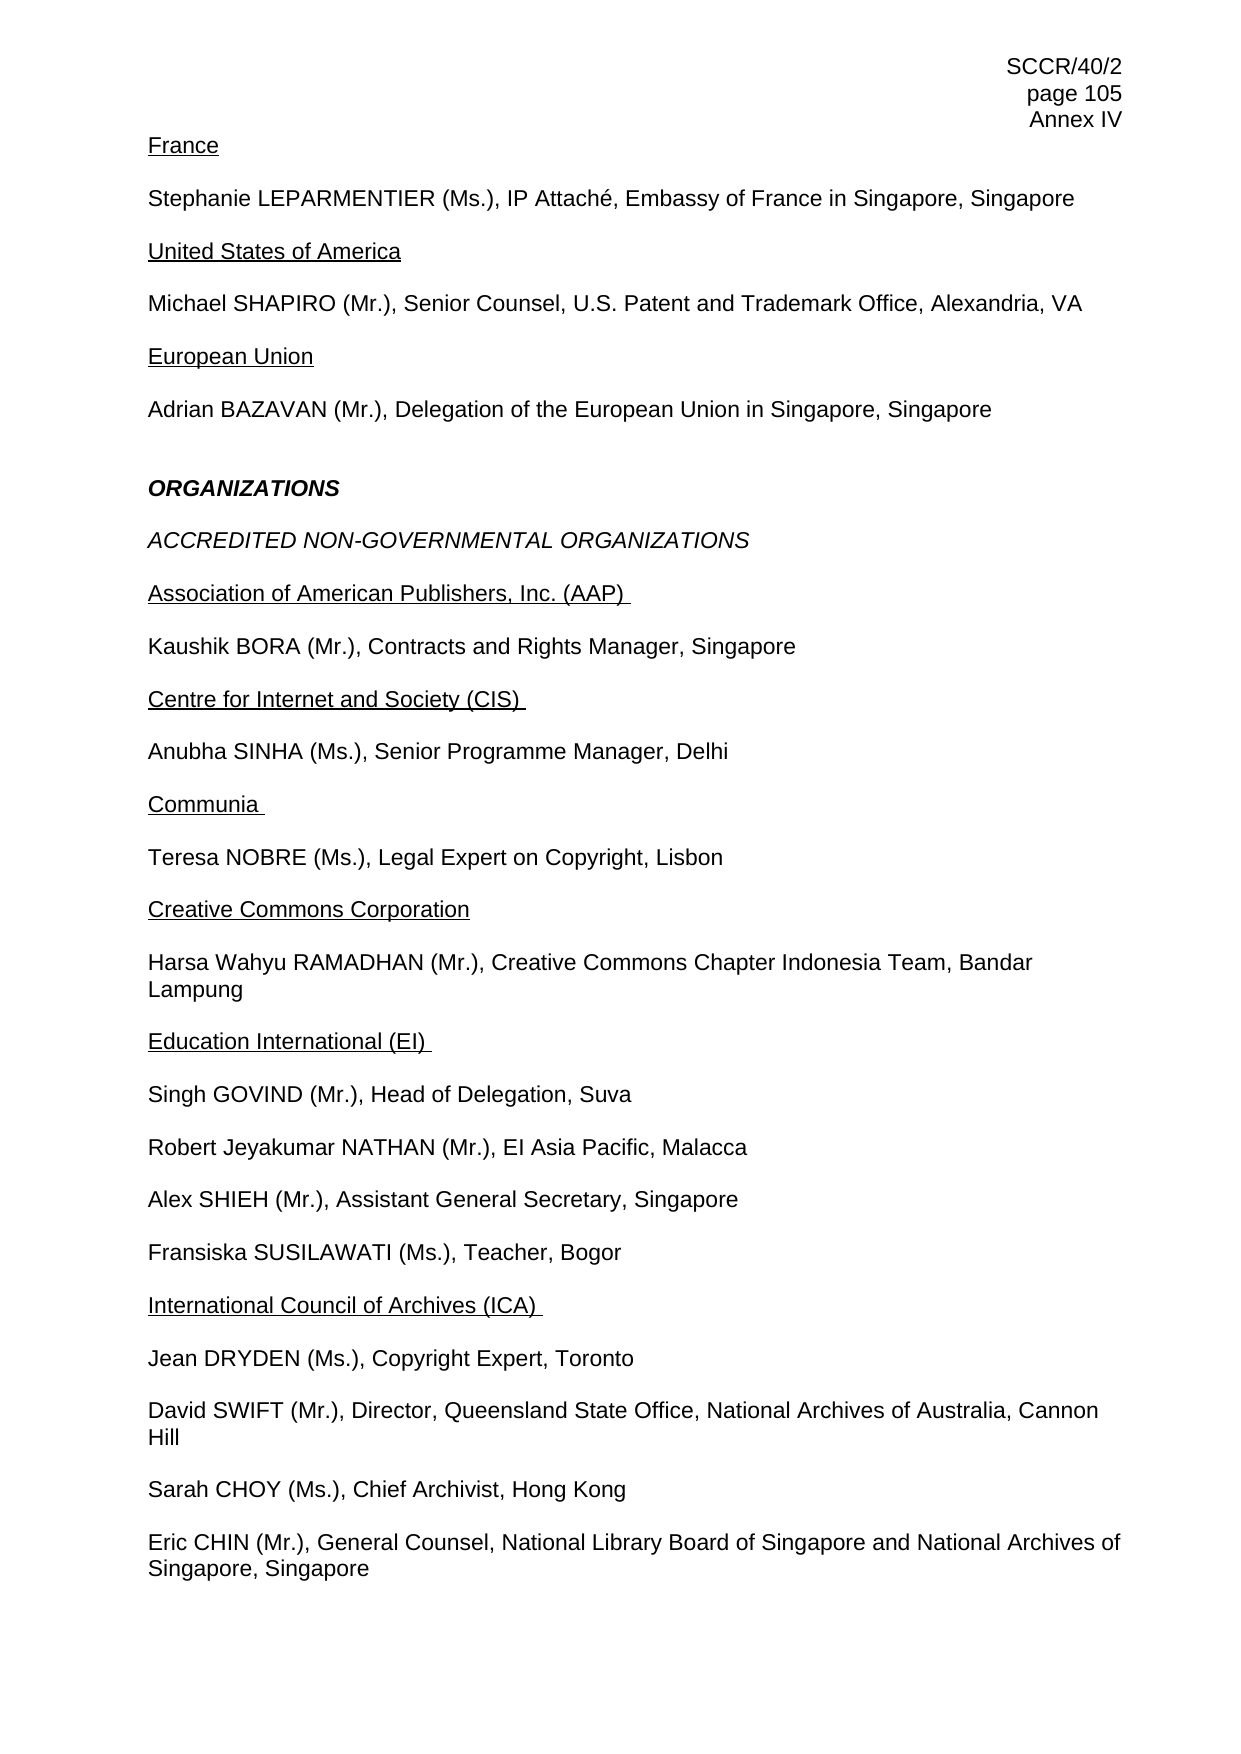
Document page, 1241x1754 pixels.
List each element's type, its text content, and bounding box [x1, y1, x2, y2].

text Anubha SINHA (Ms.), Senior Programme Manager, Delhi [148, 738, 1122, 765]
text France [148, 132, 1122, 158]
text Robert Jeyakumar NATHAN (Mr.), EI Asia Pacific, Malacca [148, 1134, 1122, 1160]
text Jean DRYDEN (Ms.), Copyright Expert, Toronto [148, 1344, 1122, 1371]
text David SWIFT (Mr.), Director, Queensland State Office, National Archives of Australia, Cannon Hill [148, 1397, 1122, 1450]
text Stephanie LEPARMENTIER (Ms.), IP Attaché, Embassy of France in Singapore, Singapore [148, 185, 1122, 211]
text Alex SHIEH (Mr.), Assistant General Secretary, Singapore [148, 1186, 1122, 1213]
text Fransiska SUSILAWATI (Ms.), Teacher, Bogor [148, 1239, 1122, 1265]
text European Union [148, 343, 1122, 369]
text Sarah CHOY (Ms.), Chief Archivist, Hong Kong [148, 1476, 1122, 1503]
text ACCREDITED NON-GOVERNMENTAL ORGANIZATIONS [148, 527, 1122, 554]
text Communia [148, 791, 1122, 817]
text Michael SHAPIRO (Mr.), Senior Counsel, U.S. Patent and Trademark Office, Alexandria, VA [148, 290, 1122, 317]
text ORGANIZATIONS [148, 475, 1122, 501]
text Education International (EI) [148, 1028, 1122, 1054]
text Singh GOVIND (Mr.), Head of Delegation, Suva [148, 1081, 1122, 1107]
text Association of American Publishers, Inc. (AAP) [148, 580, 1122, 607]
text Adrian BAZAVAN (Mr.), Delegation of the European Union in Singapore, Singapore [148, 396, 1122, 422]
text International Council of Archives (ICA) [148, 1292, 1122, 1318]
text Harsa Wahyu RAMADHAN (Mr.), Creative Commons Chapter Indonesia Team, Bandar Lampung [148, 949, 1122, 1002]
text Kaushik BORA (Mr.), Contracts and Rights Manager, Singapore [148, 633, 1122, 659]
text Creative Commons Corporation [148, 896, 1122, 923]
text Teresa NOBRE (Ms.), Legal Expert on Copyright, Lisbon [148, 844, 1122, 870]
text Centre for Internet and Society (CIS) [148, 686, 1122, 712]
text Eric CHIN (Mr.), General Counsel, National Library Board of Singapore and National Archives of Singapore, Singapore [148, 1529, 1122, 1582]
text United States of America [148, 238, 1122, 264]
